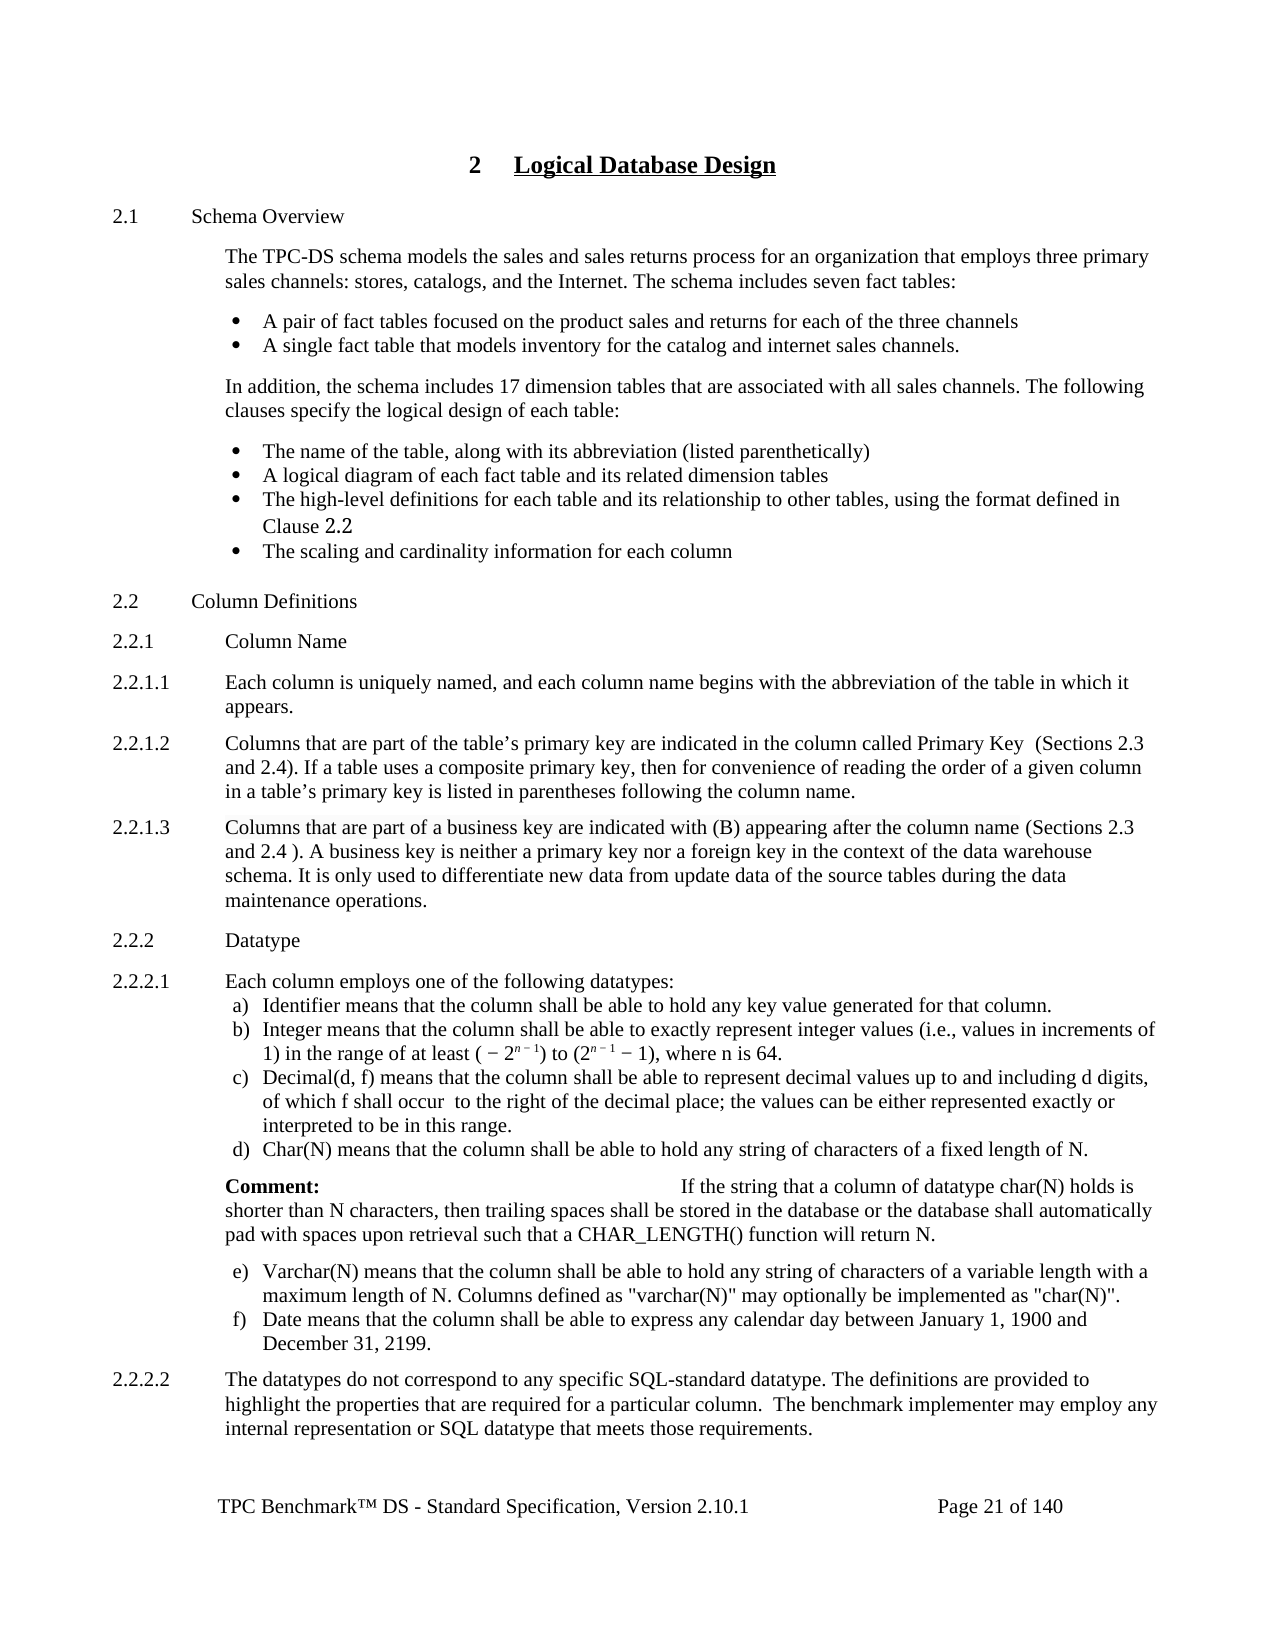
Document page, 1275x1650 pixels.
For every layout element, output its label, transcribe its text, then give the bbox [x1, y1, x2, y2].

text Each column employs one of the following datatypes: [112, 969, 1162, 993]
subtitle Logical Database Design [469, 150, 1162, 179]
list The high-level definitions for each table and its relationship to other tables, using the format defined in Clause 2.2 [232, 487, 1162, 539]
text Datatype [112, 928, 1162, 952]
list The scaling and cardinality information for each column [232, 539, 1162, 563]
text Each column is uniquely named, and each column name begins with the abbreviation of the table in which it appears. [112, 670, 1162, 718]
text The TPC-DS schema models the sales and sales returns process for an organization that employs three primary sales channels: stores, catalogs, and the Internet. The schema includes seven fact tables: [225, 244, 1162, 293]
text In addition, the schema includes 17 dimension tables that are associated with all sales channels. The following clauses specify the logical design of each table: [225, 374, 1162, 422]
text Column Definitions [112, 588, 1162, 613]
text Column Name [112, 629, 1162, 653]
list Char(N) means that the column shall be able to hold any string of characters of a fixed length of N. [232, 1137, 1162, 1161]
list Identifier means that the column shall be able to hold any key value generated for that column. [232, 993, 1162, 1017]
text Columns that are part of the table’s primary key are indicated in the column called Primary Key (Sections 2.3 and 2.4). If a table uses a composite primary key, then for convenience of reading the order of a given column in a table’s primary key is listed in parentheses following the column name. [112, 731, 1162, 803]
text The datatypes do not correspond to any specific SQL-standard datatype. The definitions are provided to highlight the properties that are required for a particular column. The benchmark implementer may employ any internal representation or SQL datatype that meets those requirements. [112, 1367, 1162, 1439]
text Columns that are part of a business key are indicated with (B) appearing after the column name (Sections 2.3 and 2.4 ). A business key is neither a primary key nor a foreign key in the context of the data warehouse schema. It is only used to differentiate new data from update data of the source tables during the data maintenance operations. [112, 815, 1162, 912]
list Decimal(d, f) means that the column shall be able to represent decimal values up to and including d digits, of which f shall occur to the right of the decimal place; the values can be either represented exactly or interpreted to be in this range. [232, 1065, 1162, 1137]
list A logical diagram of each fact table and its related dimension tables [232, 463, 1162, 487]
list A pair of fact tables focused on the product sales and returns for each of the three channels [232, 309, 1162, 333]
text If the string that a column of datatype char(N) holds is shorter than N characters, then trailing spaces shall be stored in the database or the database shall automatically pad with spaces upon retrieval such that a CHAR_LENGTH() function will return N. [225, 1174, 1162, 1246]
list A single fact table that models inventory for the catalog and internet sales channels. [232, 333, 1162, 357]
text Schema Overview [112, 204, 1162, 228]
list Varchar(N) means that the column shall be able to hold any string of characters of a variable length with a maximum length of N. Columns defined as "varchar(N)" may optionally be implemented as "char(N)". [232, 1259, 1162, 1307]
list Integer means that the column shall be able to exactly represent integer values (i.e., values in increments of 1) in the range of at least ( − 2n − 1) to (2n − 1 − 1), where n is 64. [232, 1017, 1162, 1065]
list Date means that the column shall be able to express any calendar day between January 1, 1900 and December 31, 2199. [232, 1307, 1162, 1355]
list The name of the table, along with its abbreviation (listed parenthetically) [232, 439, 1162, 463]
